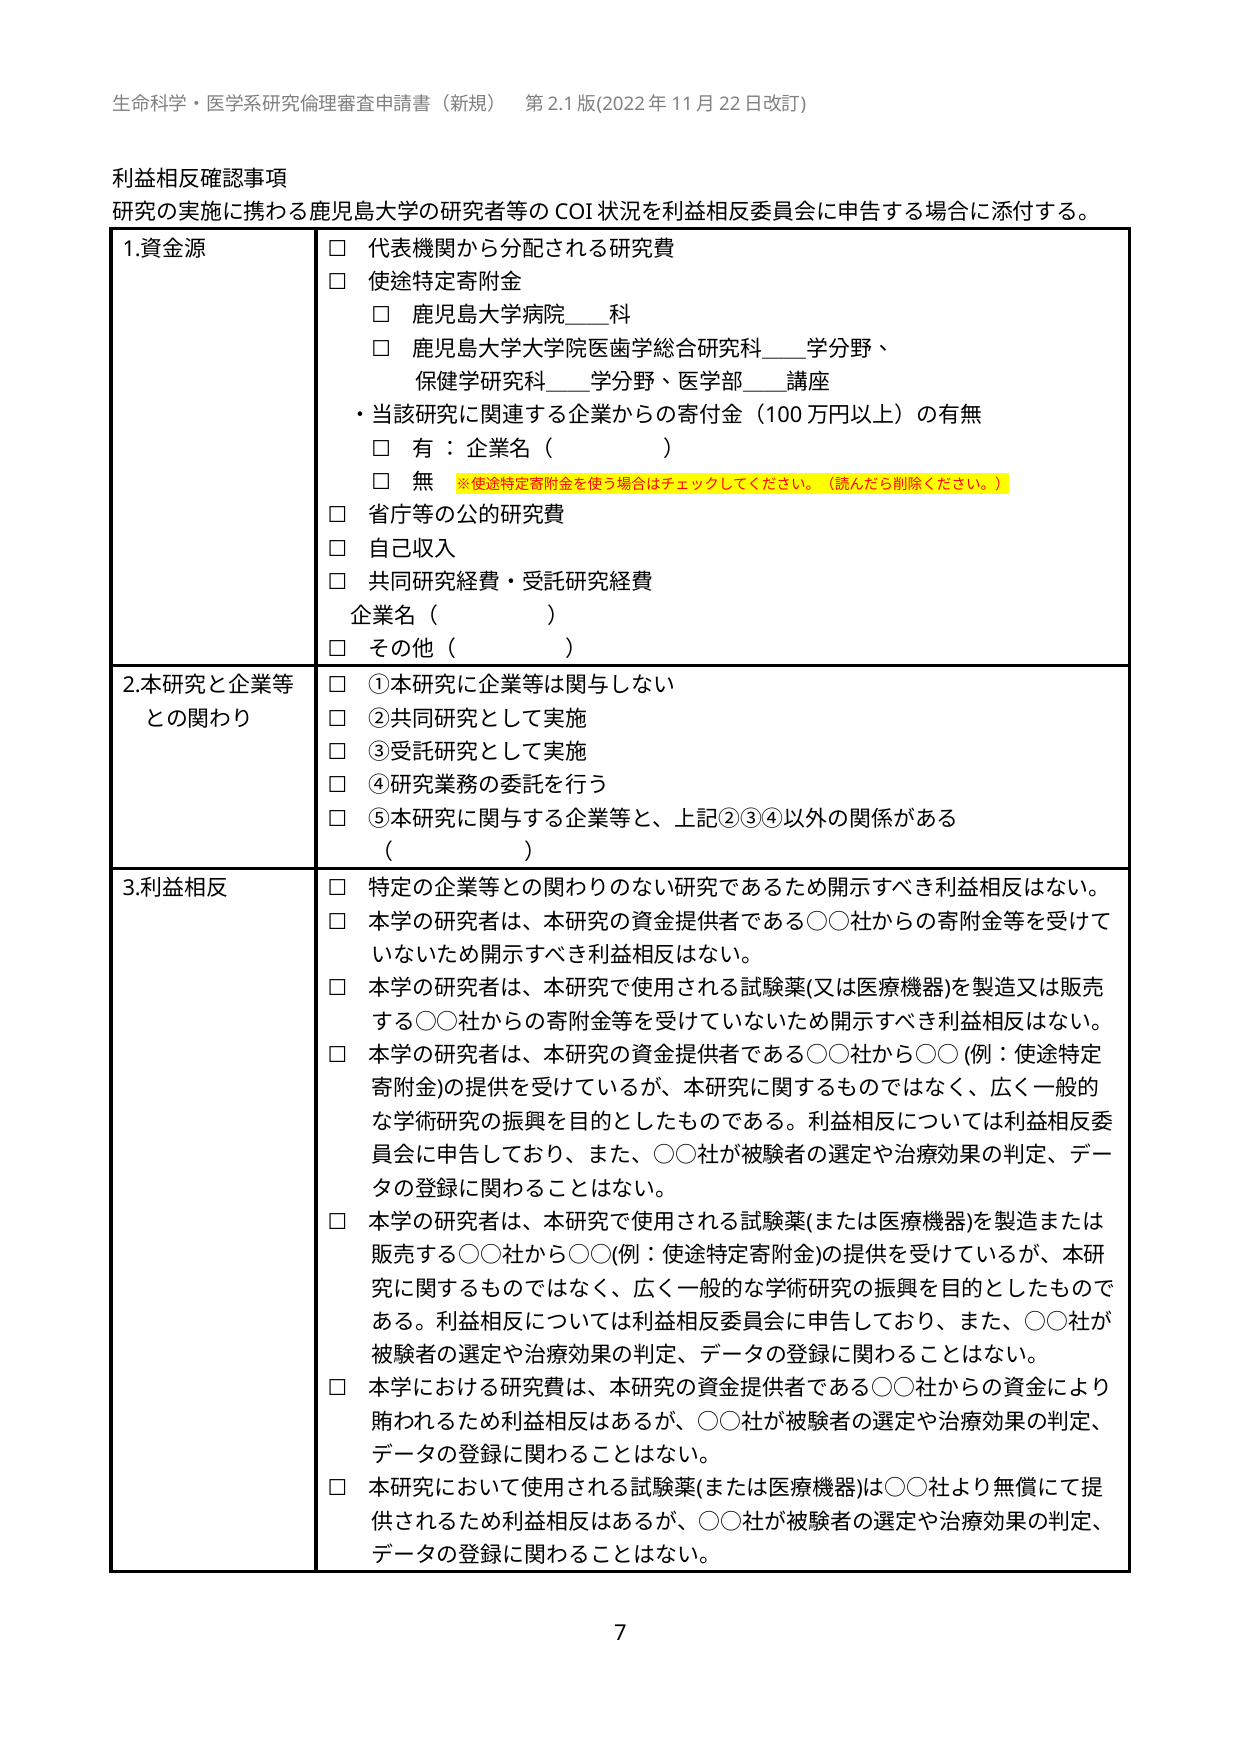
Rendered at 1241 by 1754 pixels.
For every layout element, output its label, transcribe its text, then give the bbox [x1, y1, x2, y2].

table_header 代表機関から分配される研究費 使途特定寄附金 鹿児島大学病院＿＿科 鹿児島大学大学院医歯学総合研究科＿＿学分野、 保健学研究科＿＿学分野、医学部＿＿講座 ・当該研究に関連する企業からの寄付金（100万円以上）の有無 有 ： 企業名（ ） 無 ※使途特定寄附金を使う場合はチェックしてください。（読んだら削除ください。） 省庁等の公的研究費 自己収入 共同研究経費・受託研究経費 企業名（ ） その他（ ） [318, 230, 1128, 663]
text 研究の実施に携わる鹿児島大学の研究者等のCOI状況を利益相反委員会に申告する場合に添付する。 [112, 194, 1128, 227]
text 利益相反確認事項 [112, 160, 1128, 194]
table_header 1.資金源 [113, 230, 314, 663]
table_cell ①本研究に企業等は関与しない ②共同研究として実施 ③受託研究として実施 ④研究業務の委託を行う ⑤本研究に関与する企業等と、上記②③④以外の関係がある （ ） [318, 667, 1128, 867]
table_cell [318, 870, 1128, 1570]
table_cell 2.本研究と企業等との関わり [113, 667, 314, 867]
table_cell 3.利益相反 [113, 870, 314, 1570]
